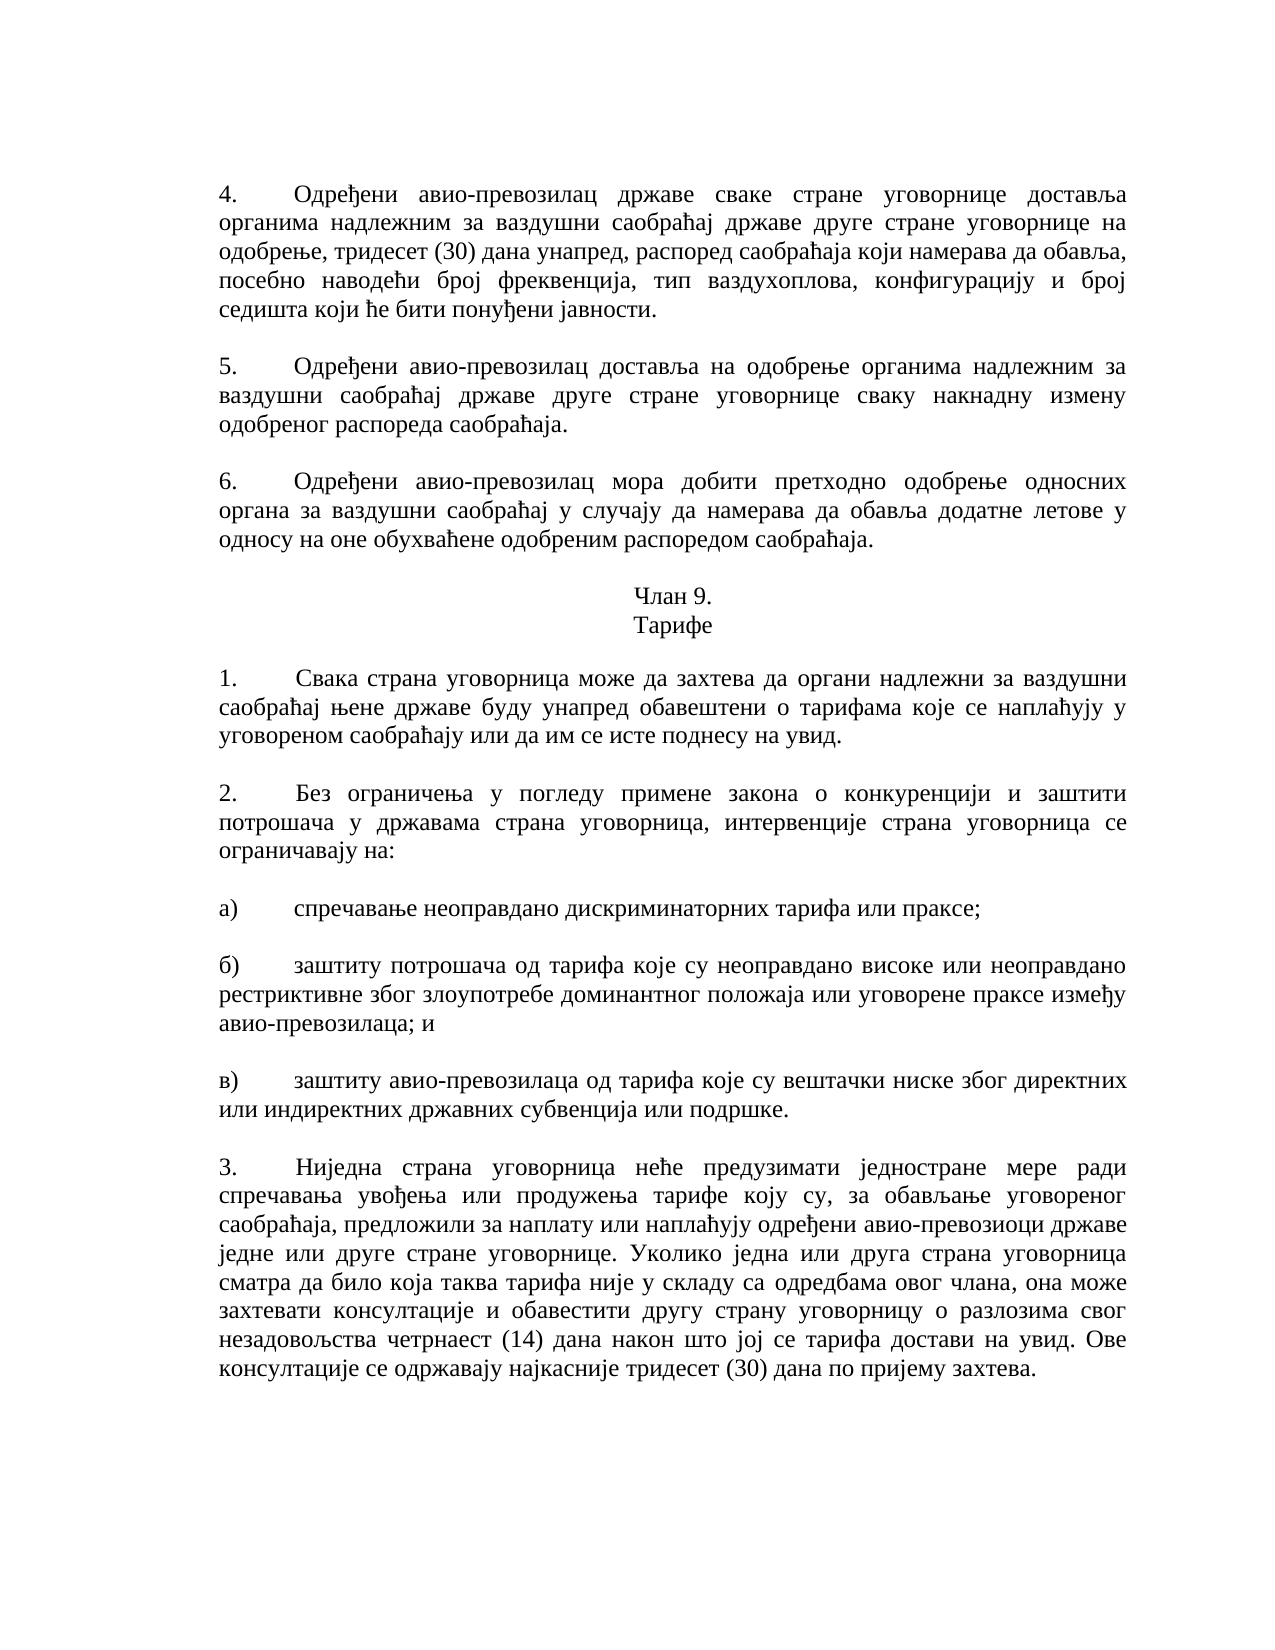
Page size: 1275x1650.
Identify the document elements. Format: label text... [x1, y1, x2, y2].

list Без ограничења у погледу примене закона о конкуренцији и заштити потрошача у државама страна уговорница, интервенције страна уговорница се ограничавају на: [218, 778, 1127, 864]
text б) заштиту потрошача од тарифа које су неоправдано високе или неоправдано рестриктивне због злоупотребе доминантног положаја или уговорене праксе између авио-превозилаца; и [218, 950, 1127, 1037]
text 5. Одређени авио-превозилац доставља на одобрење органима надлежним за ваздушни саобраћај државе друге стране уговорнице сваку накнадну измену одобреног распореда саобраћаја. [218, 351, 1127, 437]
text Члан 9. [218, 581, 1127, 610]
text 6. Одређени авио-превозилац мора добити претходно одобрење односних органа за ваздушни саобраћај у случају да намерава да обавља додатне летове у односу на оне обухваћене одобреним распоредом саобраћаја. [218, 466, 1127, 552]
text 4. Одређени авио-превозилац државе сваке стране уговорнице доставља органима надлежним за ваздушни саобраћај државе друге стране уговорнице на одобрење, тридесет (30) дана унапред, распоред саобраћаја који намерава да обавља, посебно наводећи број фреквенција, тип ваздухоплова, конфигурацију и број седишта који ће бити понуђени јавности. [218, 179, 1127, 322]
text Тарифе [218, 610, 1127, 639]
list Ниједна страна уговорница неће предузимати једностране мере ради спречавања увођења или продужења тарифе коју су, за обављање уговореног саобраћаја, предложили за наплату или наплаћују одређени авио-превозиоци државе једне или друге стране уговорнице. Уколико једна или друга страна уговорница сматра да било која таква тарифа није у складу са одредбама овог члана, она може захтевати консултације и обавестити другу страну уговорницу о разлозима свог незадовољства четрнаест (14) дана након што јој се тарифа достави на увид. Ове консултације се одржавају најкасније тридесет (30) дана по пријему захтева. [218, 1152, 1127, 1382]
text а) спречавање неоправдано дискриминаторних тарифа или праксе; [218, 893, 1127, 922]
text в) заштиту авио-превозилаца од тарифа које су вештачки ниске због директних или индиректних државних субвенција или подршке. [218, 1065, 1127, 1123]
list Свака страна уговорница може да захтева да органи надлежни за ваздушни саобраћај њене државе буду унапред обавештени о тарифама које се наплаћују у уговореном саобраћају или да им се исте поднесу на увид. [218, 663, 1127, 749]
